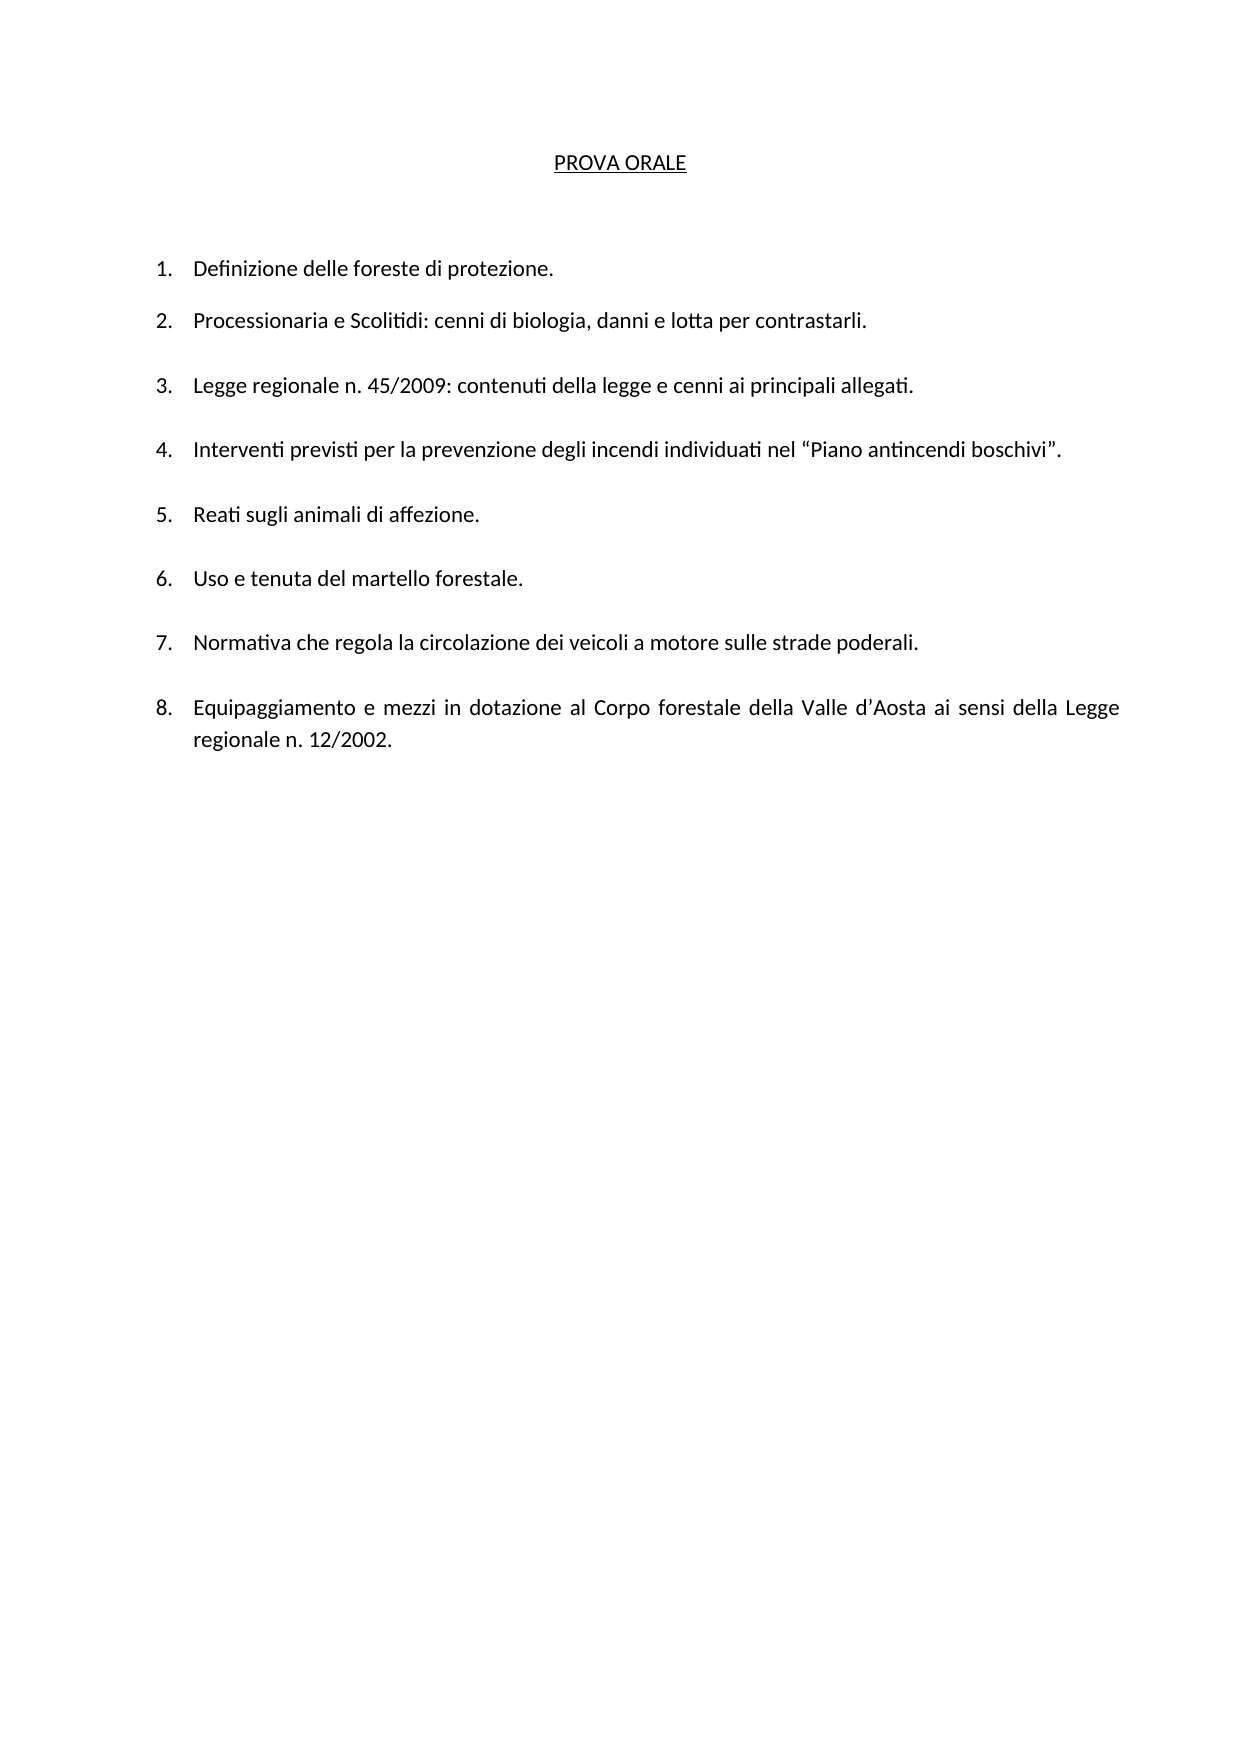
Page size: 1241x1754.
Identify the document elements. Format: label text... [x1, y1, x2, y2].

list Legge regionale n. 45/2009: contenuti della legge e cenni ai principali allegati. [156, 371, 1122, 399]
list Reati sugli animali di affezione. [156, 500, 1122, 528]
text PROVA ORALE [118, 148, 1122, 176]
list Uso e tenuta del martello forestale. [156, 564, 1122, 592]
list Interventi previsti per la prevenzione degli incendi individuati nel “Piano antincendi boschivi”. [156, 435, 1122, 463]
list Definizione delle foreste di protezione. [156, 254, 1122, 282]
list Normativa che regola la circolazione dei veicoli a motore sulle strade poderali. [156, 628, 1122, 657]
list Equipaggiamento e mezzi in dotazione al Corpo forestale della Valle d’Aosta ai sensi della Legge regionale n. 12/2002. [156, 693, 1122, 753]
list Processionaria e Scolitidi: cenni di biologia, danni e lotta per contrastarli. [156, 307, 1122, 335]
